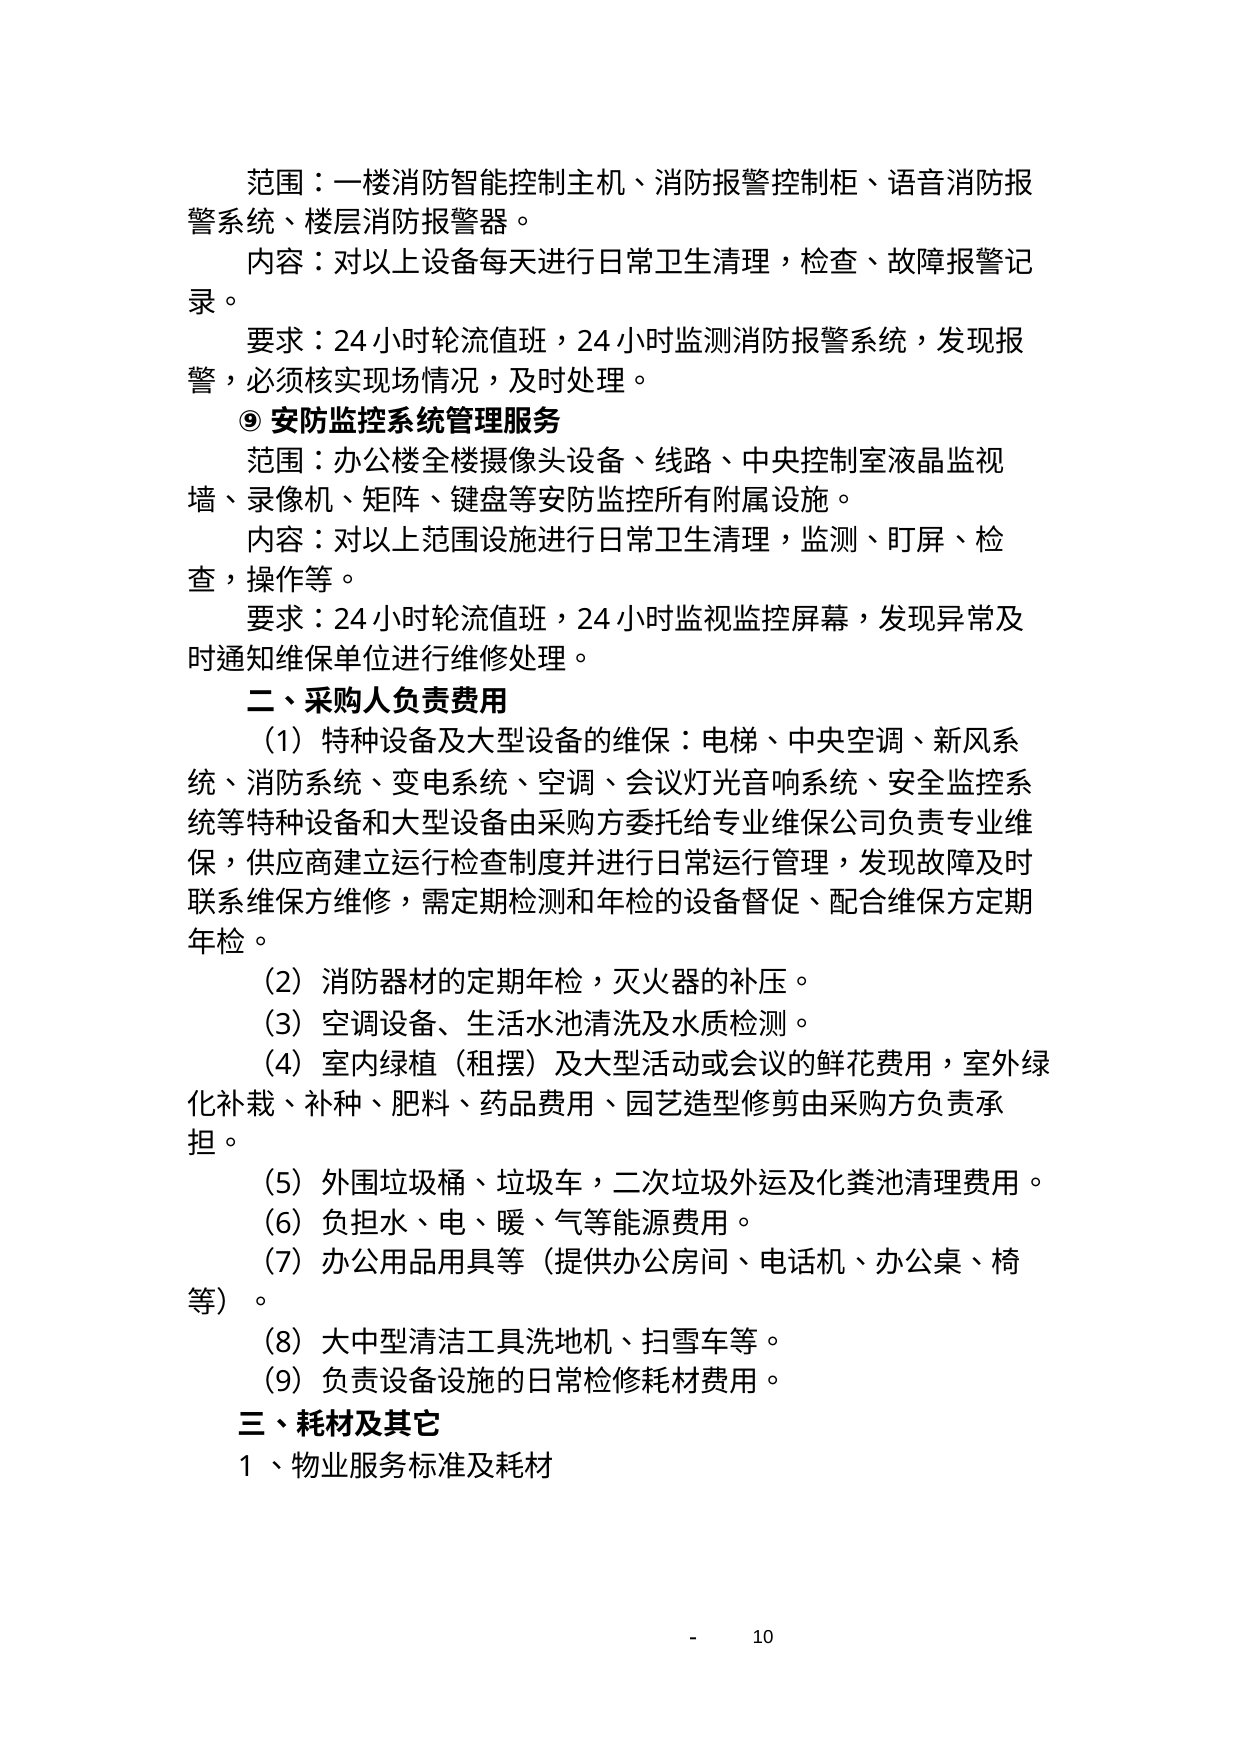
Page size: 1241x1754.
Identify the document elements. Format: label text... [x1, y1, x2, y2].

text 内容：对以上设备每天进行日常卫生清理，检查、故障报警记录。 [187, 241, 1053, 321]
text （9）负责设备设施的日常检修耗材费用。 [187, 1361, 1053, 1400]
text ⑨ 安防监控系统管理服务 [187, 400, 1053, 440]
text 二、采购人负责费用 [187, 678, 1053, 720]
text （4）室内绿植（租摆）及大型活动或会议的鲜花费用，室外绿化补栽、补种、肥料、药品费用、园艺造型修剪由采购方负责承担。 [187, 1043, 1053, 1162]
text 范围：办公楼全楼摄像头设备、线路、中央控制室液晶监视墙、录像机、矩阵、键盘等安防监控所有附属设施。 [187, 440, 1053, 519]
text （1）特种设备及大型设备的维保：电梯、中央空调、新风系统、消防系统、变电系统、空调、会议灯光音响系统、安全监控系统等特种设备和大型设备由采购方委托给专业维保公司负责专业维保，供应商建立运行检查制度并进行日常运行管理，发现故障及时联系维保方维修，需定期检测和年检的设备督促、配合维保方定期年检。 [187, 720, 1053, 961]
text （6）负担水、电、暖、气等能源费用。 [187, 1202, 1053, 1242]
text 内容：对以上范围设施进行日常卫生清理，监测、盯屏、检查，操作等。 [187, 519, 1053, 598]
text （5）外围垃圾桶、垃圾车，二次垃圾外运及化粪池清理费用。 [187, 1162, 1053, 1202]
text （3）空调设备、生活水池清洗及水质检测。 [187, 1001, 1053, 1043]
text 范围：一楼消防智能控制主机、消防报警控制柜、语音消防报警系统、楼层消防报警器。 [187, 162, 1053, 241]
text （2）消防器材的定期年检，灭火器的补压。 [187, 961, 1053, 1001]
text 三、耗材及其它 [187, 1400, 1053, 1443]
text （8）大中型清洁工具洗地机、扫雪车等。 [187, 1321, 1053, 1361]
text （7）办公用品用具等（提供办公房间、电话机、办公桌、椅等）。 [187, 1242, 1053, 1321]
text 要求：24小时轮流值班，24小时监视监控屏幕，发现异常及时通知维保单位进行维修处理。 [187, 598, 1053, 678]
text 要求：24小时轮流值班，24小时监测消防报警系统，发现报警，必须核实现场情况，及时处理。 [187, 321, 1053, 400]
text 1 、物业服务标准及耗材 [187, 1443, 1053, 1485]
